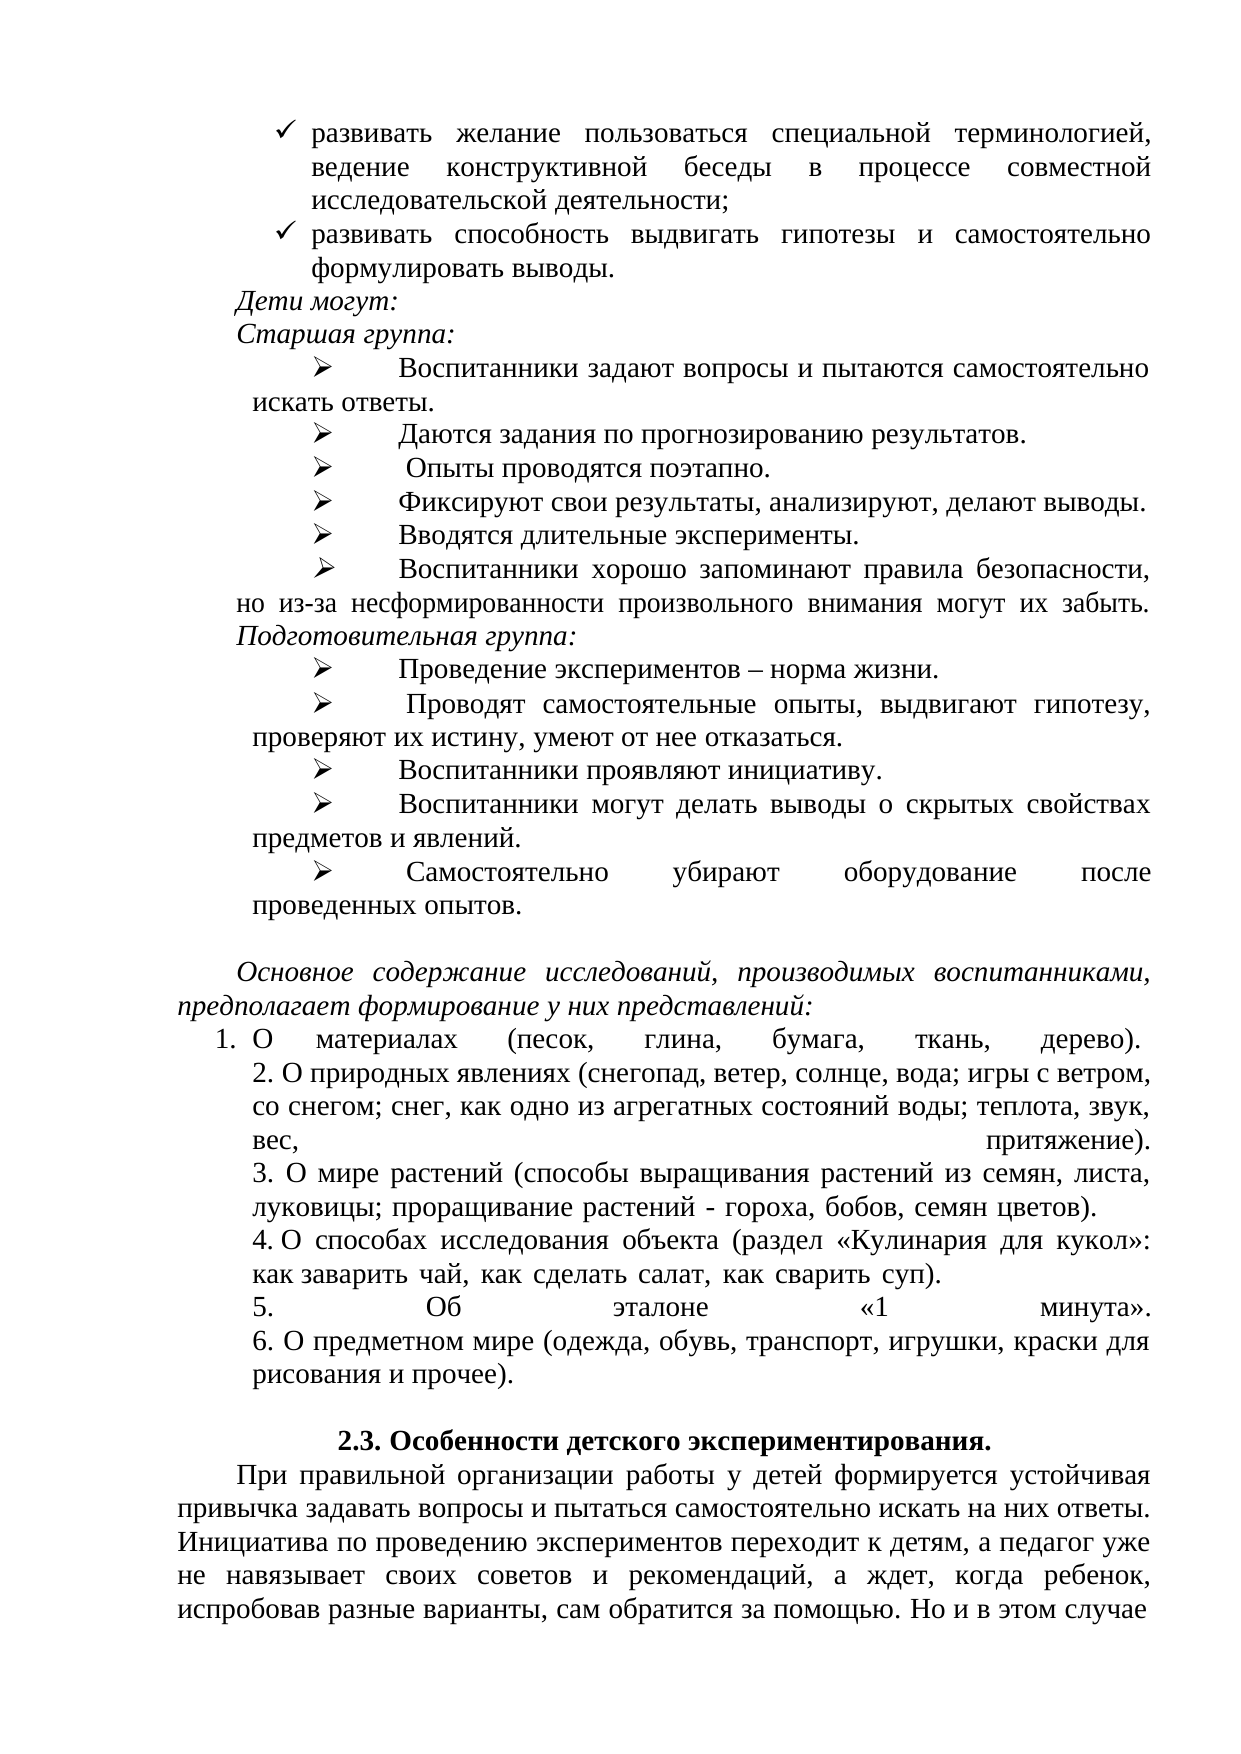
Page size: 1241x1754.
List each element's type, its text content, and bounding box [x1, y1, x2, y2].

list Фиксируют свои результаты, анализируют, делают выводы. [311, 484, 1180, 518]
list О мире растений (способы выращивания растений из семян, листа, луковицы; проращивание растений - гороха, бобов, семян цветов). [252, 1155, 1151, 1222]
text Старшая группа: [236, 317, 1180, 350]
list О природных явлениях (снегопад, ветер, солнце, вода; игры с ветром, со снегом; снег, как одно из агрегатных состояний воды; теплота, звук, вес, притяжение). [252, 1055, 1152, 1155]
list развивать желание пользоваться специальной терминологией, ведение конструктивной беседы в процессе совместной исследовательской деятельности; [273, 115, 1151, 216]
list Воспитанники задают вопросы и пытаются самостоятельно искать ответы. [252, 350, 1152, 417]
list Проведение экспериментов – норма жизни. [311, 652, 1180, 686]
text При правильной организации работы у детей формируется устойчивая привычка задавать вопросы и пытаться самостоятельно искать на них ответы. Инициатива по проведению экспериментов переходит к детям, а педагог уже не навязывает своих советов и рекомендаций, а ждет, когда ребенок, испробовав разные варианты, сам обратится за помощью. Но и в этом случае [177, 1457, 1151, 1624]
list Воспитанники могут делать выводы о скрытых свойствах предметов и явлений. [252, 786, 1151, 854]
list развивать способность выдвигать гипотезы и самостоятельно формулировать выводы. [273, 216, 1151, 283]
subtitle Особенности детского экспериментирования. [337, 1423, 1180, 1457]
list О предметном мире (одежда, обувь, транспорт, игрушки, краски для рисования и прочее). [252, 1323, 1150, 1390]
list Даются задания по прогнозированию результатов. [311, 417, 1180, 451]
list Самостоятельно убирают оборудование после проведенных опытов. [252, 854, 1151, 921]
list О способах исследования объекта (раздел «Кулинария для кукол»: как заварить чай, как сделать салат, как сварить суп). [252, 1222, 1151, 1289]
text Основное содержание исследований, производимых воспитанниками, предполагает формирование у них представлений: [177, 954, 1151, 1021]
list Об эталоне «1 минута». [252, 1289, 1180, 1323]
list Проводят самостоятельные опыты, выдвигают гипотезу, проверяют их истину, умеют от нее отказаться. [252, 686, 1151, 753]
list Вводятся длительные эксперименты. [311, 518, 1180, 551]
list Воспитанники проявляют инициативу. [311, 753, 1180, 786]
list О материалах (песок, глина, бумага, ткань, дерево). [214, 1021, 1180, 1055]
list Опыты проводятся поэтапно. [311, 451, 1180, 484]
list Воспитанники хорошо запоминают правила безопасности, но из-за несформированности произвольного внимания могут их забыть. Подготовительная группа: [236, 551, 1151, 652]
text Дети могут: [236, 284, 1180, 317]
